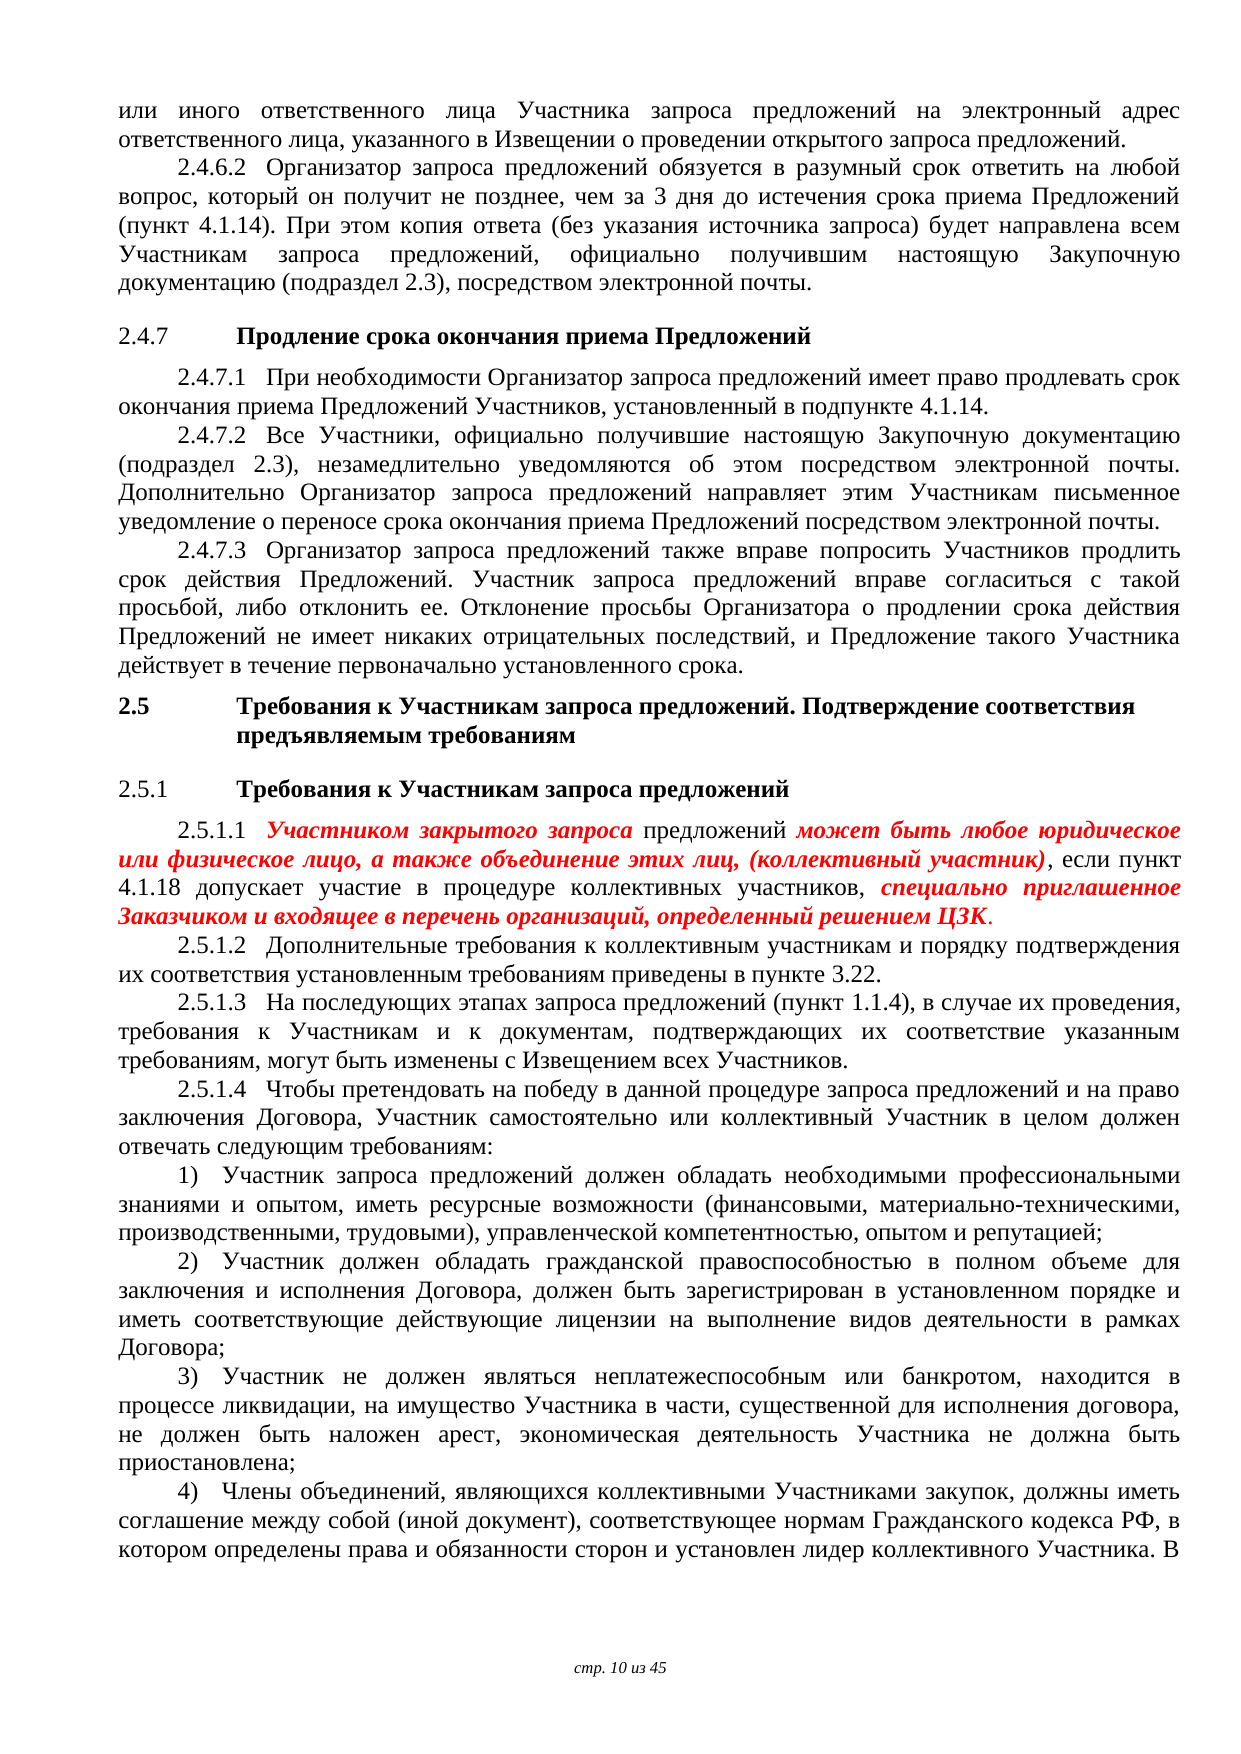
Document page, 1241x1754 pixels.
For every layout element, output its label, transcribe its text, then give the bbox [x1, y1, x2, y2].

text Дополнительные требования к коллективным участникам и порядку подтверждения их соответствия установленным требованиям приведены в пункте 3.22. [118, 930, 1181, 987]
text Продление срока окончания приема Предложений [118, 321, 1181, 350]
text Организатор запроса предложений обязуется в разумный срок ответить на любой вопрос, который он получит не позднее, чем за 3 дня до истечения срока приема Предложений (пункт 4.1.13). При этом копия ответа (без указания источника запроса) будет направлена всем Участникам запроса предложений, официально получившим настоящую Закупочную документацию (подраздел 2.3), посредством электронной почты. [118, 152, 1181, 296]
text Чтобы претендовать на победу в данной процедуре запроса предложений и на право заключения Договора, Участник самостоятельно или коллективный Участник в целом должен отвечать следующим требованиям: [118, 1074, 1181, 1160]
text Участником закрытого запроса предложений может быть любое юридическое или физическое лицо, а также объединение этих лиц, (коллективный участник), если пункт 4.1.18 допускает участие в процедуре коллективных участников, специально приглашенное Заказчиком и входящее в перечень организаций, определенный решением ЦЗК. [118, 815, 1181, 930]
text Все Участники, официально получившие настоящую Закупочную документацию (подраздел 2.3), незамедлительно уведомляются об этом посредством электронной почты. Дополнительно Организатор запроса предложений направляет этим Участникам письменное уведомление о переносе срока окончания приема Предложений посредством электронной почты. [118, 420, 1181, 535]
text При необходимости Организатор запроса предложений имеет право продлевать срок окончания приема Предложений Участников, установленный в подпункте 4.1.13. [118, 362, 1181, 420]
text Требования к Участникам запроса предложений [118, 774, 1181, 802]
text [118, 95, 1181, 152]
text Организатор запроса предложений также вправе попросить Участников продлить срок действия Предложений. Участник запроса предложений вправе согласиться с такой просьбой, либо отклонить ее. Отклонение просьбы Организатора о продлении срока действия Предложений не имеет никаких отрицательных последствий, и Предложение такого Участника действует в течение первоначально установленного срока. [118, 535, 1181, 679]
text На последующих этапах запроса предложений (пункт 1.1.4), в случае их проведения, требования к Участникам и к документам, подтверждающих их соответствие указанным требованиям, могут быть изменены с Извещением всех Участников. [118, 987, 1181, 1074]
list Участник запроса предложений должен обладать необходимыми профессиональными знаниями и опытом, иметь ресурсные возможности (финансовыми, материально-техническими, производственными, трудовыми), управленческой компетентностью, опытом и репутацией; [118, 1160, 1181, 1246]
list Участник не должен являться неплатежеспособным или банкротом, находится в процессе ликвидации, на имущество Участника в части, существенной для исполнения договора, не должен быть наложен арест, экономическая деятельность Участника не должна быть приостановлена; [118, 1361, 1181, 1476]
list Участник должен обладать гражданской правоспособностью в полном объеме для заключения и исполнения Договора, должен быть зарегистрирован в установленном порядке и иметь соответствующие действующие лицензии на выполнение видов деятельности в рамках Договора; [118, 1246, 1181, 1361]
subtitle Требования к Участникам запроса предложений. Подтверждение соответствия предъявляемым требованиям [118, 691, 1181, 749]
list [118, 1476, 1181, 1562]
